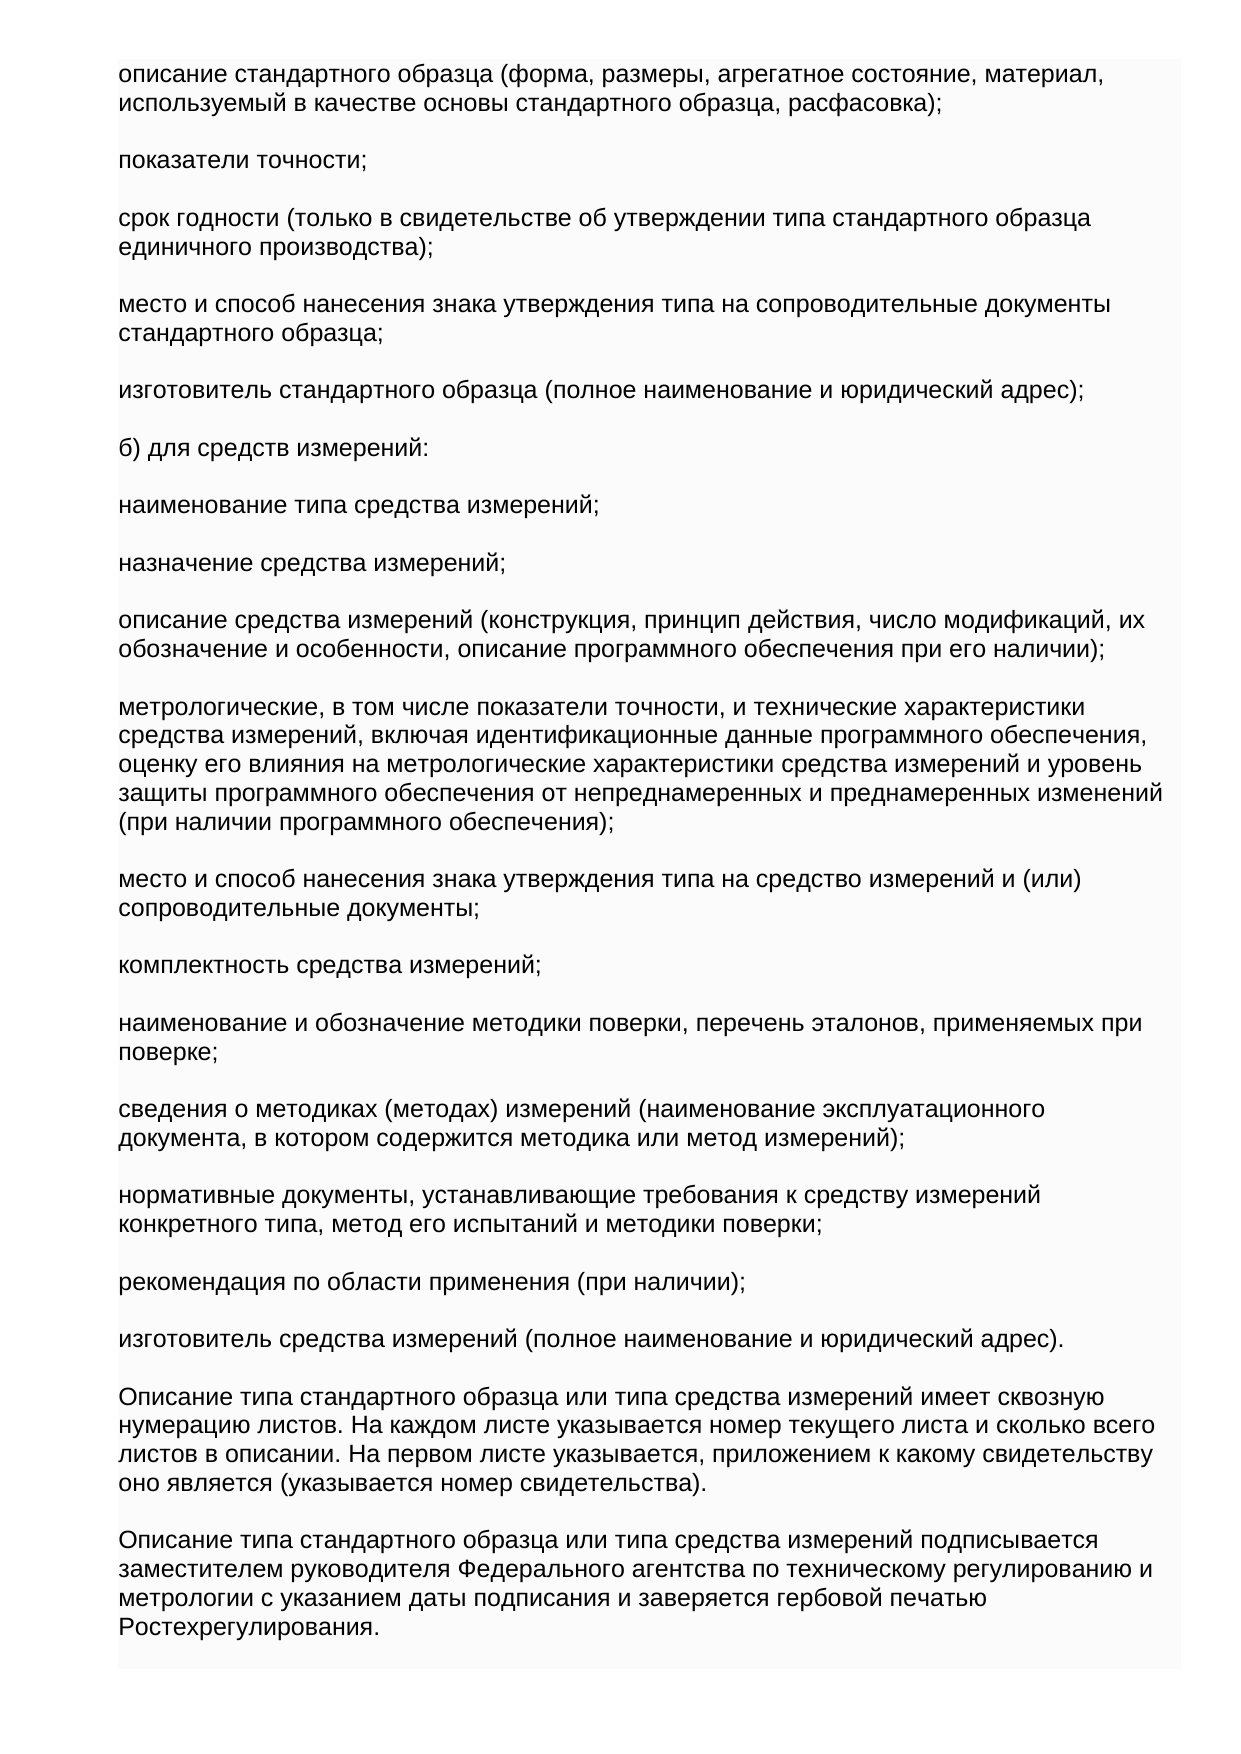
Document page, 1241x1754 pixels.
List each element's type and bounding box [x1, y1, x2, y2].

text [118, 59, 1181, 1669]
